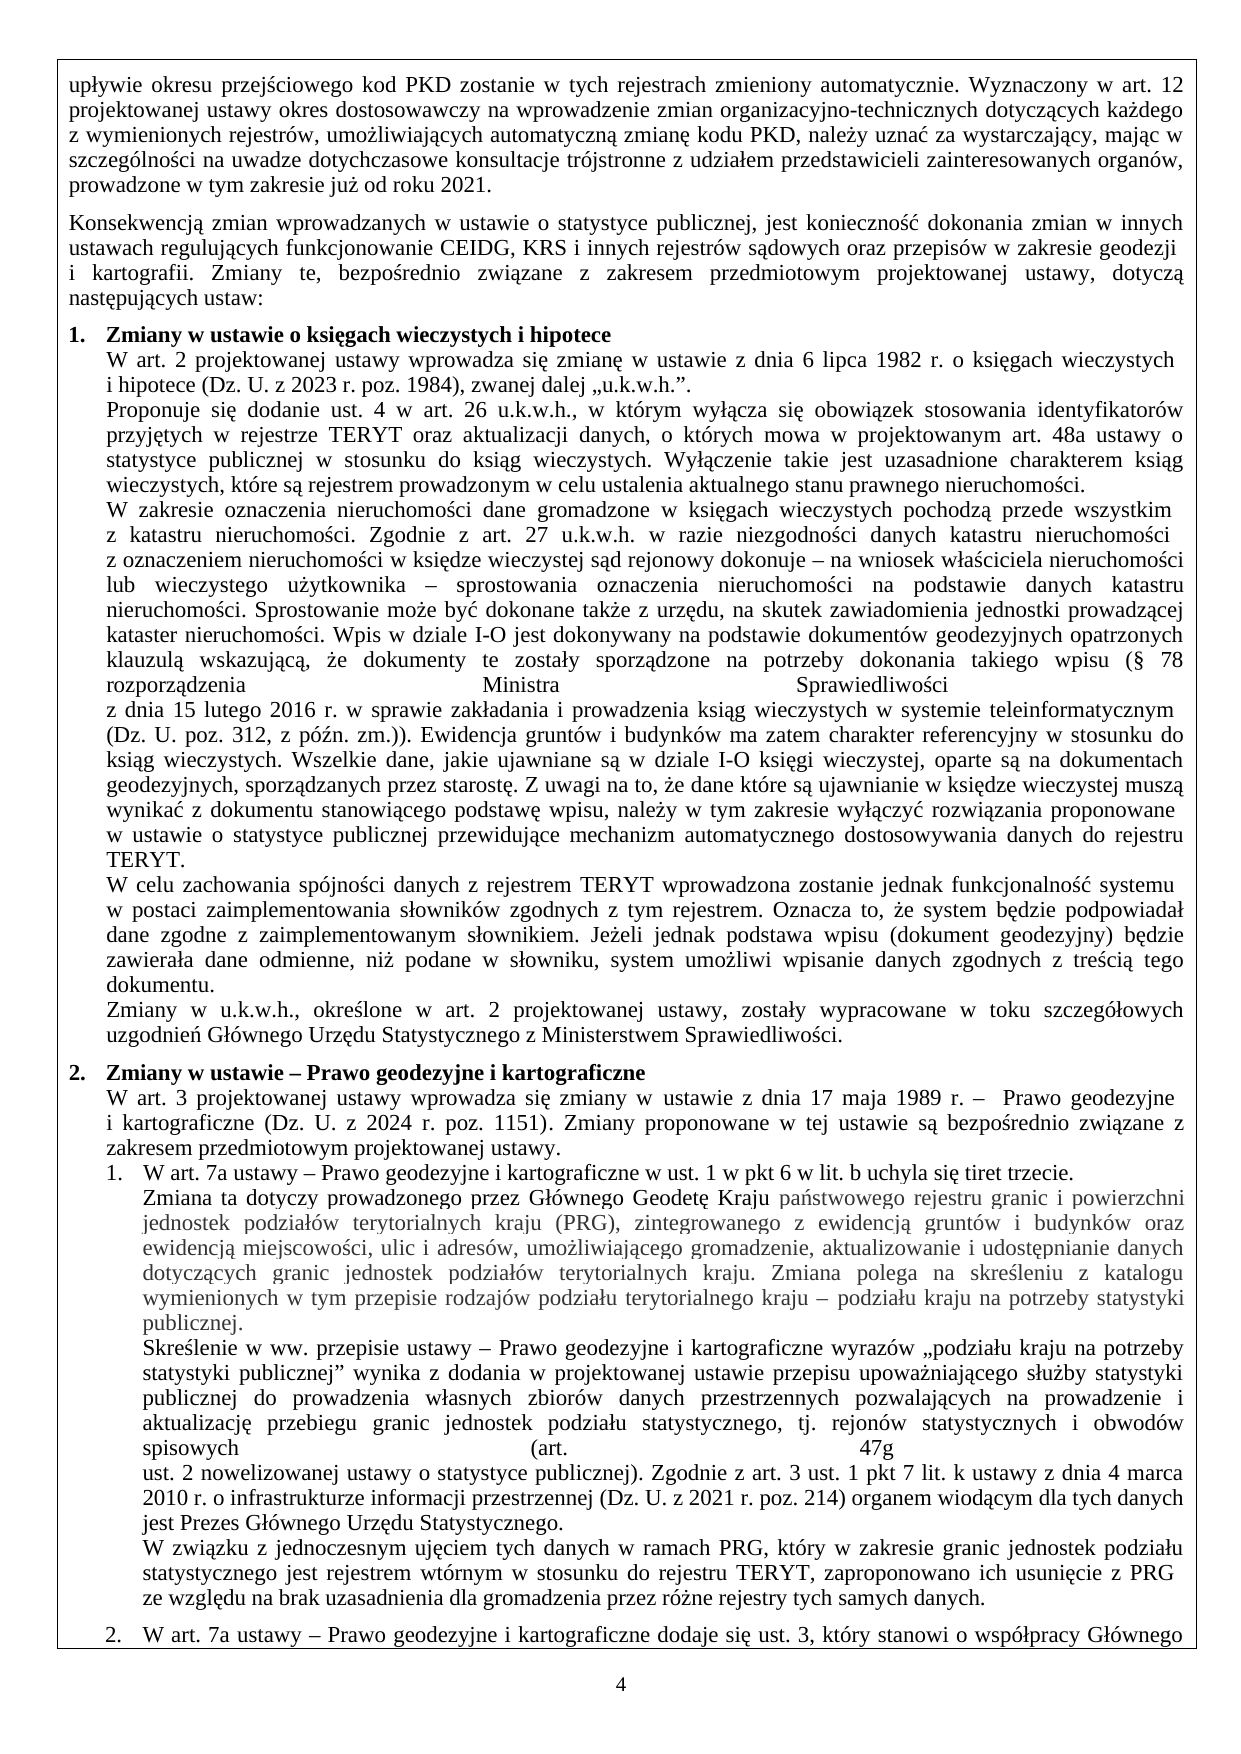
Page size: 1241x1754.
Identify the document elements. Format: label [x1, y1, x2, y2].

table_cell [58, 60, 1196, 1648]
